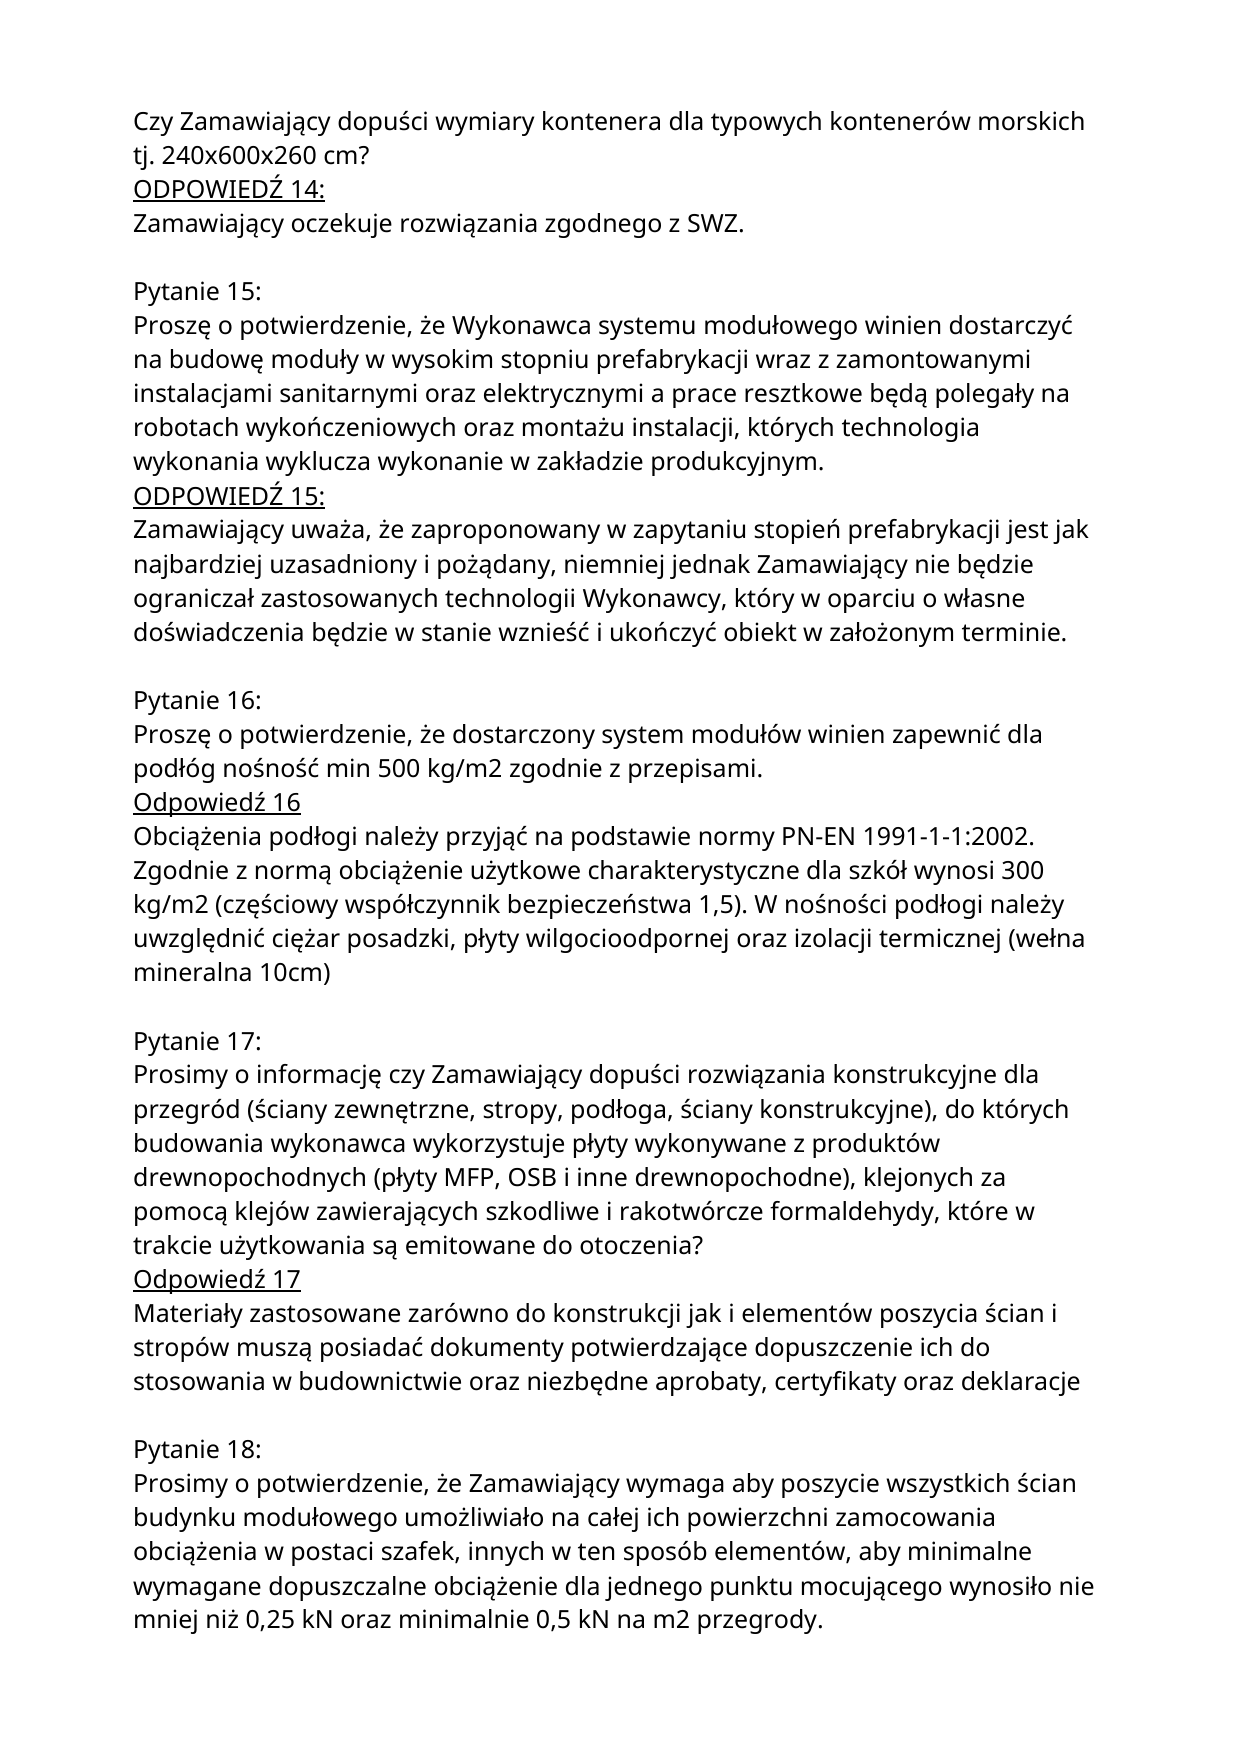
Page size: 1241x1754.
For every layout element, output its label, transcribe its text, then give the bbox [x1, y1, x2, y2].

text Pytanie 16: [133, 682, 1107, 717]
text Pytanie 15: [133, 274, 1107, 308]
text Materiały zastosowane zarówno do konstrukcji jak i elementów poszycia ścian i stropów muszą posiadać dokumenty potwierdzające dopuszczenie ich do stosowania w budownictwie oraz niezbędne aprobaty, certyfikaty oraz deklaracje [133, 1296, 1107, 1398]
text Odpowiedź 16 [133, 785, 1107, 819]
text ODPOWIEDŹ 15: [133, 478, 1107, 512]
text Proszę o potwierdzenie, że Wykonawca systemu modułowego winien dostarczyć na budowę moduły w wysokim stopniu prefabrykacji wraz z zamontowanymi instalacjami sanitarnymi oraz elektrycznymi a prace resztkowe będą polegały na robotach wykończeniowych oraz montażu instalacji, których technologia wykonania wyklucza wykonanie w zakładzie produkcyjnym. [133, 308, 1107, 478]
text Prosimy o potwierdzenie, że Zamawiający wymaga aby poszycie wszystkich ścian budynku modułowego umożliwiało na całej ich powierzchni zamocowania obciążenia w postaci szafek, innych w ten sposób elementów, aby minimalne wymagane dopuszczalne obciążenie dla jednego punktu mocującego wynosiło nie mniej niż 0,25 kN oraz minimalnie 0,5 kN na m2 przegrody. [133, 1466, 1107, 1636]
text Proszę o potwierdzenie, że dostarczony system modułów winien zapewnić dla podłóg nośność min 500 kg/m2 zgodnie z przepisami. [133, 717, 1107, 785]
text Zamawiający uważa, że zaproponowany w zapytaniu stopień prefabrykacji jest jak najbardziej uzasadniony i pożądany, niemniej jednak Zamawiający nie będzie ograniczał zastosowanych technologii Wykonawcy, który w oparciu o własne doświadczenia będzie w stanie wznieść i ukończyć obiekt w założonym terminie. [133, 512, 1107, 648]
text Pytanie 17: [133, 1023, 1107, 1057]
text Odpowiedź 17 [133, 1262, 1107, 1296]
text Obciążenia podłogi należy przyjąć na podstawie normy PN-EN 1991-1-1:2002. Zgodnie z normą obciążenie użytkowe charakterystyczne dla szkół wynosi 300 kg/m2 (częściowy współczynnik bezpieczeństwa 1,5). W nośności podłogi należy uwzględnić ciężar posadzki, płyty wilgocioodpornej oraz izolacji termicznej (wełna mineralna 10cm) [133, 819, 1107, 989]
text Zamawiający oczekuje rozwiązania zgodnego z SWZ. [133, 206, 1107, 240]
text Prosimy o informację czy Zamawiający dopuści rozwiązania konstrukcyjne dla przegród (ściany zewnętrzne, stropy, podłoga, ściany konstrukcyjne), do których budowania wykonawca wykorzystuje płyty wykonywane z produktów drewnopochodnych (płyty MFP, OSB i inne drewnopochodne), klejonych za pomocą klejów zawierających szkodliwe i rakotwórcze formaldehydy, które w trakcie użytkowania są emitowane do otoczenia? [133, 1057, 1107, 1262]
text Pytanie 18: [133, 1432, 1107, 1466]
text ODPOWIEDŹ 14: [133, 172, 1107, 206]
text Czy Zamawiający dopuści wymiary kontenera dla typowych kontenerów morskich tj. 240x600x260 cm? [133, 103, 1107, 172]
